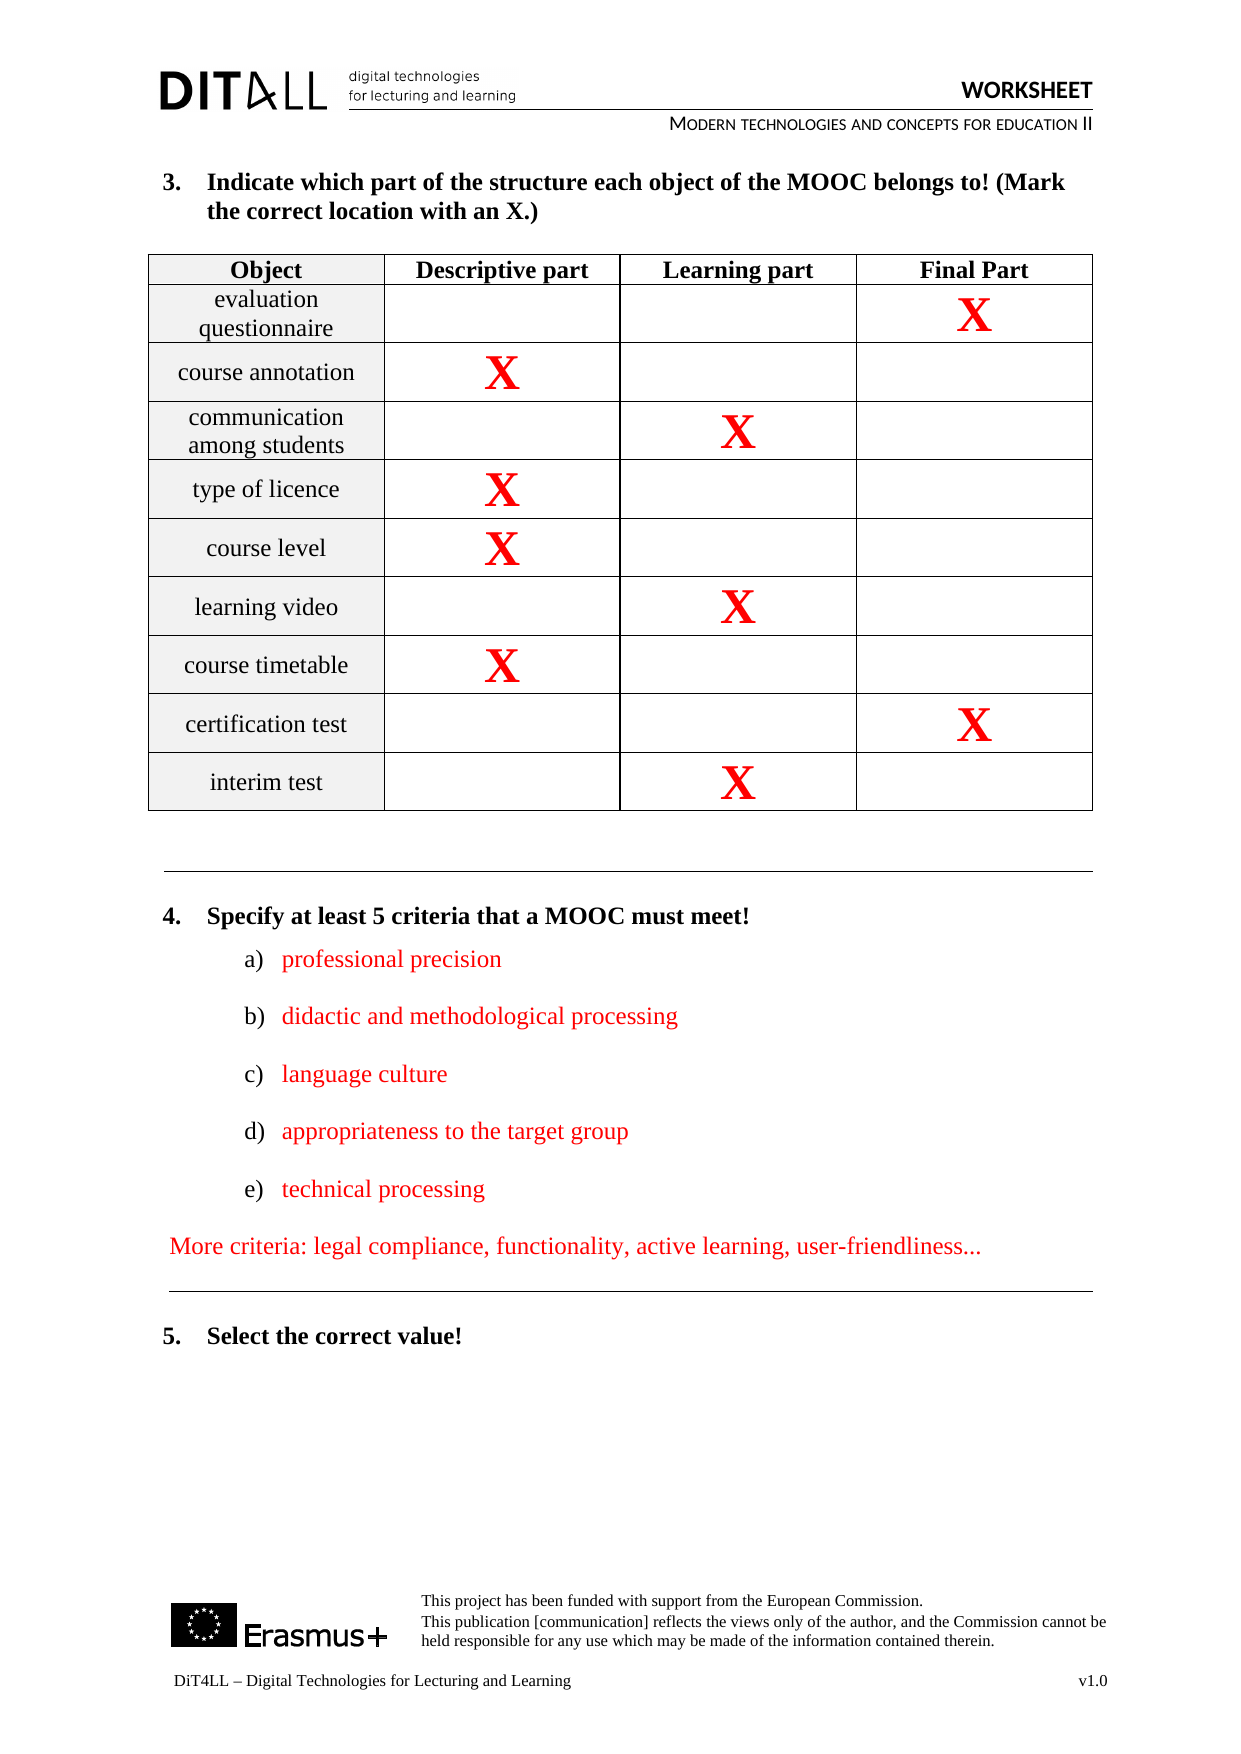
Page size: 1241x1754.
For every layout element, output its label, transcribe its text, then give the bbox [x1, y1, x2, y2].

table_cell X [385, 460, 619, 518]
table_cell [621, 343, 856, 401]
list language culture [244, 1059, 1093, 1088]
list professional precision [244, 944, 1093, 973]
table_cell [621, 519, 856, 576]
table_cell X [385, 519, 619, 576]
list technical processing [244, 1174, 1093, 1203]
list didactic and methodological processing [244, 1001, 1093, 1030]
table_cell [385, 402, 619, 459]
text Specify at least 5 criteria that a MOOC must meet! [162, 901, 1093, 929]
text More criteria: legal compliance, functionality, active learning, user-friendliness... [169, 1231, 1093, 1260]
text Indicate which part of the structure each object of the MOOC belongs to! (Mark the correct location with an X.) [162, 167, 1093, 225]
table_cell [621, 636, 856, 693]
list appropriateness to the target group [244, 1116, 1093, 1145]
table_cell [385, 694, 619, 752]
table_cell [857, 636, 1092, 693]
table_cell course annotation [149, 343, 384, 401]
table_cell type of licence [149, 460, 384, 518]
table_cell interim test [149, 753, 384, 810]
table_cell X [385, 343, 619, 401]
table_cell [857, 343, 1092, 401]
table_cell evaluation questionnaire [149, 285, 384, 342]
table_cell X [857, 285, 1092, 342]
table_cell [385, 753, 619, 810]
table_cell [857, 753, 1092, 810]
table_cell [621, 460, 856, 518]
table_cell X [621, 577, 856, 635]
text Select the correct value! [162, 1321, 1093, 1349]
table_cell X [857, 694, 1092, 752]
table_cell certification test [149, 694, 384, 752]
table_cell X [621, 753, 856, 810]
table_header Final Part [857, 255, 1092, 283]
table_cell [621, 285, 856, 342]
table_header Descriptive part [385, 255, 619, 283]
table_cell learning video [149, 577, 384, 635]
table_cell X [621, 402, 856, 459]
table_cell X [385, 636, 619, 693]
picture [157, 67, 519, 112]
table_cell course timetable [149, 636, 384, 693]
table_cell [385, 285, 619, 342]
table_cell course level [149, 519, 384, 576]
table_cell [857, 577, 1092, 635]
table_cell communication among students [149, 402, 384, 459]
table_cell [621, 694, 856, 752]
table_header Object [149, 255, 384, 283]
table_cell [857, 402, 1092, 459]
table_cell [385, 577, 619, 635]
table_header Learning part [621, 255, 856, 283]
table_cell [857, 460, 1092, 518]
table_cell [857, 519, 1092, 576]
